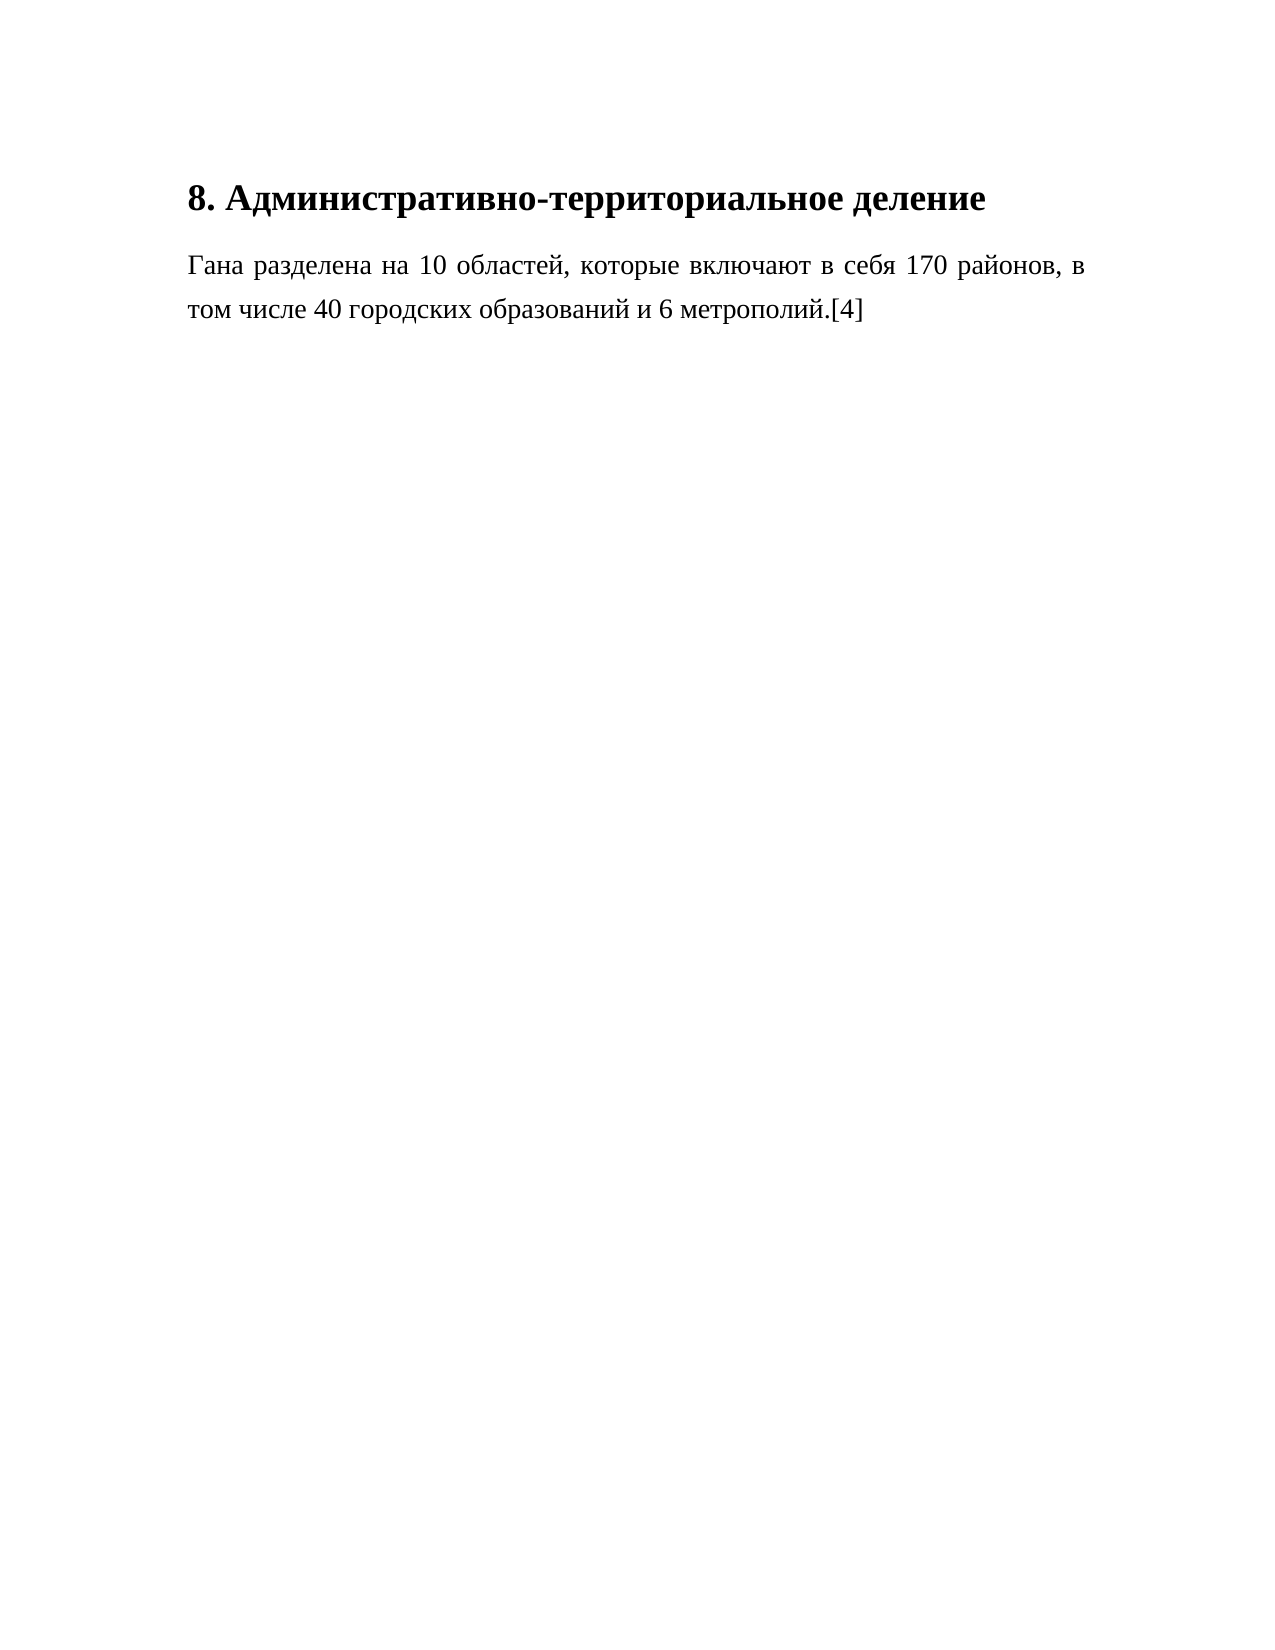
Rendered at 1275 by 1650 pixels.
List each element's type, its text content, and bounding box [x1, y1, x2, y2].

list 8. Административно-территориальное деление [187, 175, 1087, 218]
text Гана разделена на 10 областей, которые включают в себя 170 районов, в том числе 40 городских образований и 6 метрополий.[4] [187, 248, 1087, 336]
